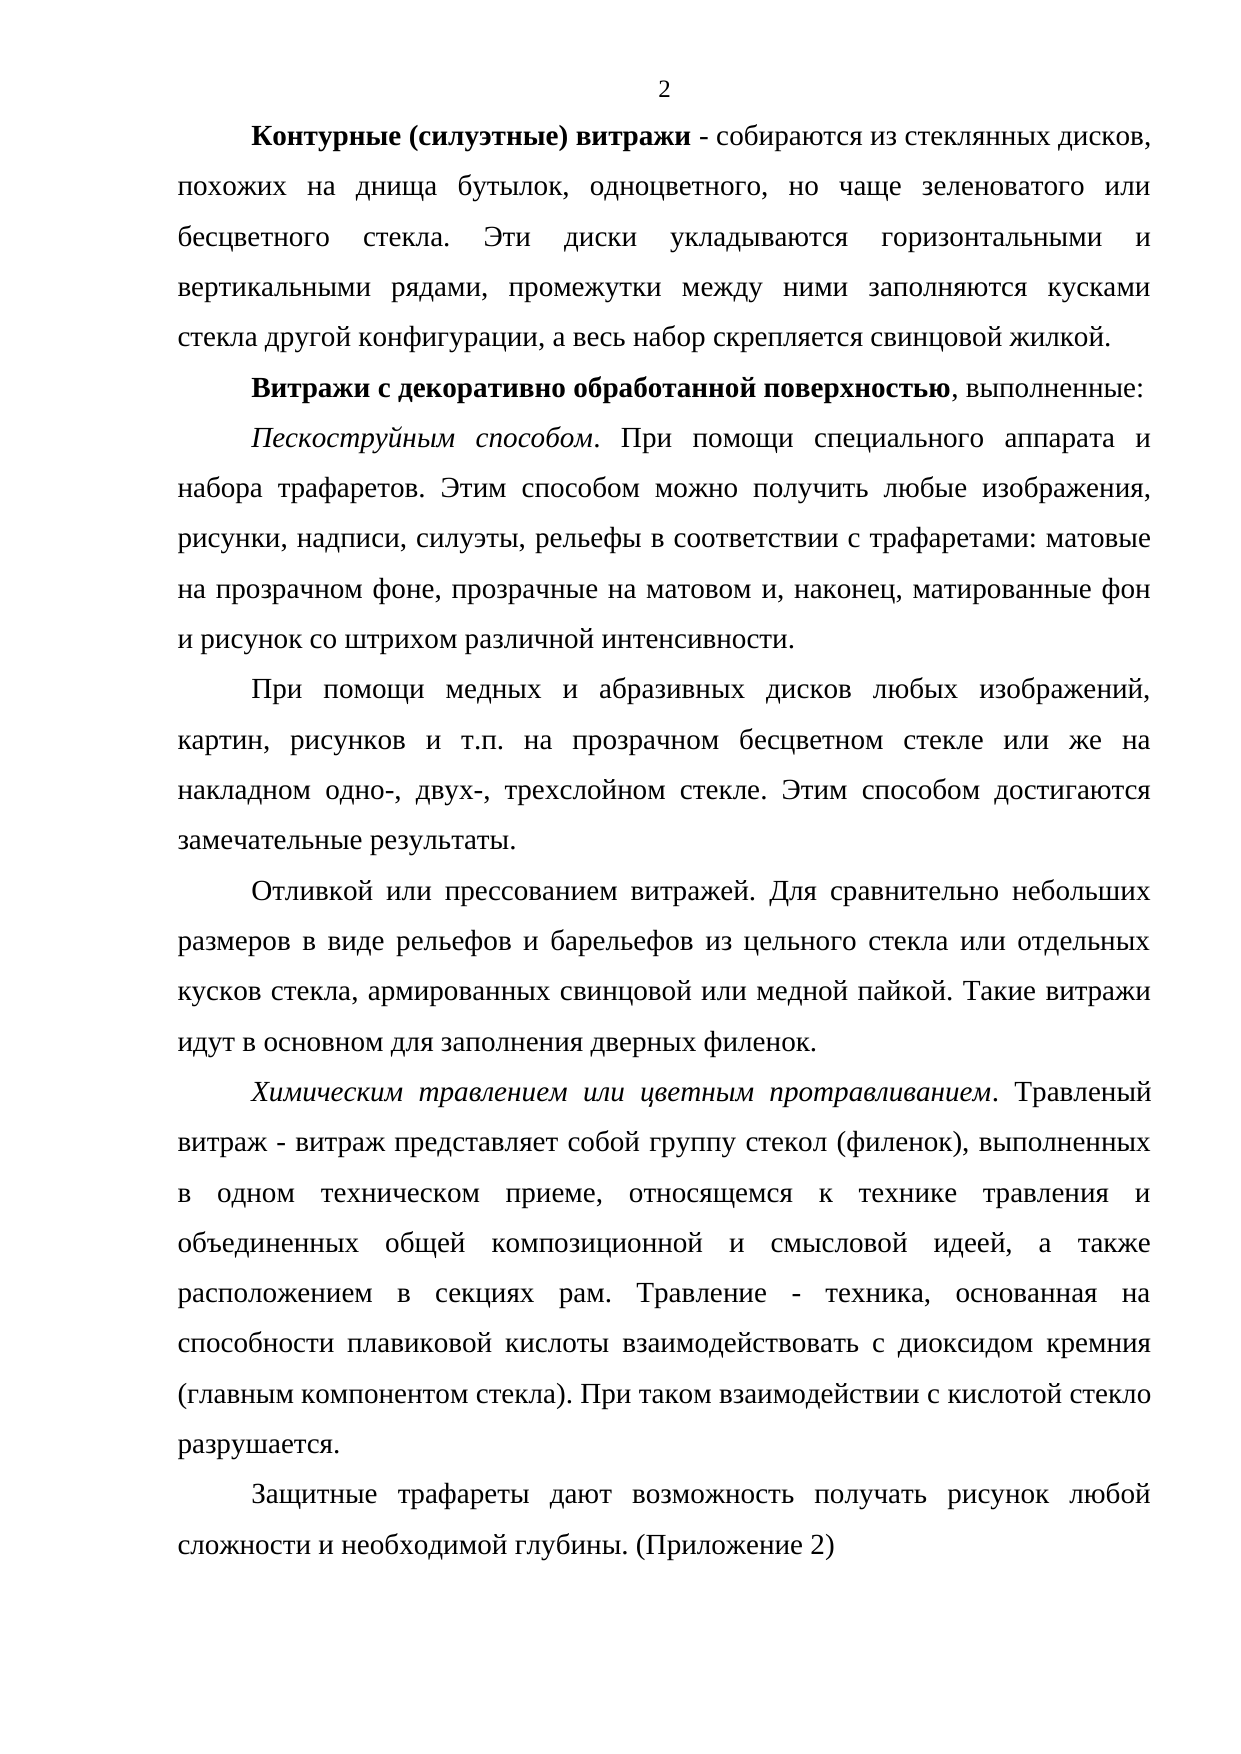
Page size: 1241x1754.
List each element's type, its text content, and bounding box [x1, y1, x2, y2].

text Защитные трафареты дают возможность получать рисунок любой сложности и необходимой глубины. (Приложение 2) [177, 1477, 1152, 1560]
text Контурные (силуэтные) витражи - собираются из стеклянных дисков, похожих на днища бутылок, одноцветного, но чаще зеленоватого или бесцветного стекла. Эти диски укладываются горизонтальными и вертикальными рядами, промежутки между ними заполняются кусками стекла другой конфигурации, а весь набор скрепляется свинцовой жилкой. [177, 118, 1152, 353]
text Пескоструйным способом. При помощи специального аппарата и набора трафаретов. Этим способом можно получить любые изображения, рисунки, надписи, силуэты, рельефы в соответствии с трафаретами: матовые на прозрачном фоне, прозрачные на матовом и, наконец, матированные фон и рисунок со штрихом различной интенсивности. [177, 420, 1152, 655]
text Химическим травлением или цветным протравливанием. Травленый витраж - витраж представляет собой группу стекол (филенок), выполненных в одном техническом приеме, относящемся к технике травления и объединенных общей композиционной и смысловой идеей, а также расположением в секциях рам. Травление - техника, основанная на способности плавиковой кислоты взаимодействовать с диоксидом кремния (главным компонентом стекла). При таком взаимодействии с кислотой стекло разрушается. [177, 1074, 1152, 1460]
text При помощи медных и абразивных дисков любых изображений, картин, рисунков и т.п. на прозрачном бесцветном стекле или же на накладном одно-, двух-, трехслойном стекле. Этим способом достигаются замечательные результаты. [177, 672, 1152, 856]
text Отливкой или прессованием витражей. Для сравнительно небольших размеров в виде рельефов и барельефов из цельного стекла или отдельных кусков стекла, армированных свинцовой или медной пайкой. Такие витражи идут в основном для заполнения дверных филенок. [177, 873, 1152, 1057]
text Витражи с декоративно обработанной поверхностью, выполненные: [177, 370, 1152, 403]
